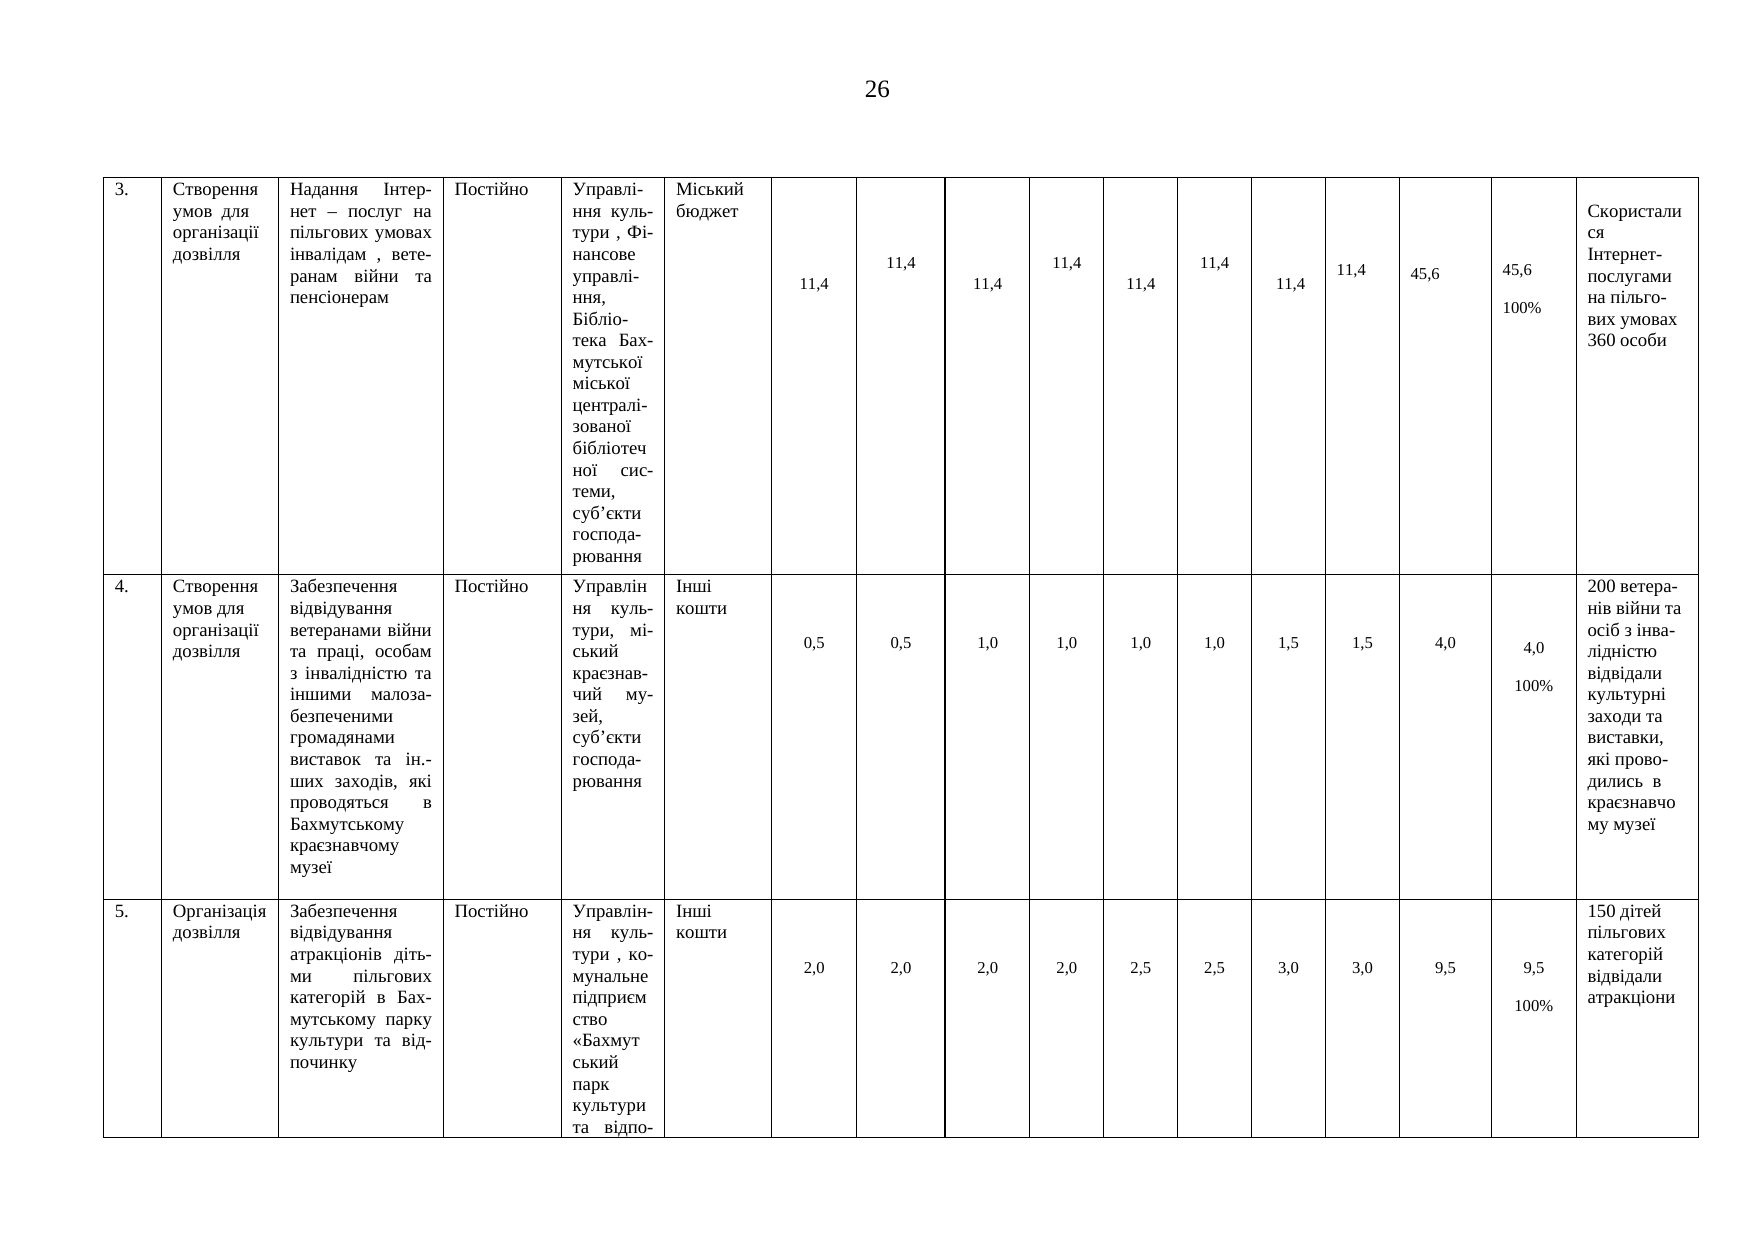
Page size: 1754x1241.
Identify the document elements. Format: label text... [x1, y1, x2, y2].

table_cell 1,0 [1030, 575, 1103, 899]
table_cell Інші кошти [665, 900, 771, 1137]
table_cell 11,4 [1178, 178, 1251, 574]
table_cell 9,5 [1400, 900, 1491, 1137]
table_cell 1,0 [1178, 575, 1251, 899]
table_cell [279, 900, 443, 1137]
table_cell 0,5 [857, 575, 944, 899]
table_cell 11,4 [1326, 178, 1399, 574]
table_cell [562, 900, 664, 1137]
table_cell 4,0 [1400, 575, 1491, 899]
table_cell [1577, 900, 1698, 1137]
table_cell 200 ветера-нів війни та осіб з інва-лідністю відвідали культурні заходи та виставки, які прово-дились в краєзнавчому музеї [1577, 575, 1698, 899]
table_cell 1,0 [946, 575, 1029, 899]
table_cell 1,5 [1326, 575, 1399, 899]
table_cell 5. [104, 900, 161, 1137]
table_cell 1,5 [1252, 575, 1325, 899]
table_cell 45,6 100% [1492, 178, 1576, 574]
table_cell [162, 900, 278, 1137]
table_cell Управління куль-тури, мі-ський краєзнав-чий му-зей, суб’єкти господа-рювання [562, 575, 664, 899]
table_cell 3,0 [1326, 900, 1399, 1137]
table_cell 9,5 100% [1492, 900, 1576, 1137]
table_cell 1,0 [1104, 575, 1177, 899]
table_cell 11,4 [946, 178, 1029, 574]
table_cell 11,4 [1104, 178, 1177, 574]
table_cell 2,5 [1178, 900, 1251, 1137]
table_cell 4. [104, 575, 161, 899]
table_cell 2,0 [772, 900, 856, 1137]
table_cell 11,4 [1030, 178, 1103, 574]
table_cell Інші кошти [665, 575, 771, 899]
table_cell Управлі-ння куль-тури , Фі-нансове управлі-ння, Бібліо-тека Бах-мутської міської централі-зованої бібліотечної сис-теми, суб’єкти господа-рювання [562, 178, 664, 574]
table_cell Забезпечення відвідування ветеранами війни та праці, особам з інвалідністю та іншими малоза-безпеченими громадянами виставок та ін.-ших заходів, які проводяться в Бахмутському краєзнавчому музеї [279, 575, 443, 899]
table_cell Постійно [444, 900, 561, 1137]
table_cell 11,4 [1252, 178, 1325, 574]
table_cell 2,0 [857, 900, 944, 1137]
table_cell 3,0 [1252, 900, 1325, 1137]
table_cell Створення умов для організації дозвілля [162, 178, 278, 574]
table_cell Постійно [444, 178, 561, 574]
table_cell Постійно [444, 575, 561, 899]
table_cell 11,4 [772, 178, 856, 574]
table_cell 11,4 [857, 178, 944, 574]
table_cell 4,0 100% [1492, 575, 1576, 899]
table_cell Міський бюджет [665, 178, 771, 574]
table_cell 3. [104, 178, 161, 574]
table_cell 0,5 [772, 575, 856, 899]
table_cell 2,5 [1104, 900, 1177, 1137]
table_cell Створення умов для організації дозвілля [162, 575, 278, 899]
table_cell Скористалися Інтернет-послугами на пільго-вих умовах 360 особи [1577, 178, 1698, 574]
table_cell 2,0 [1030, 900, 1103, 1137]
table_cell 2,0 [946, 900, 1029, 1137]
table_cell Надання Інтер-нет – послуг на пільгових умовах інвалідам , вете-ранам війни та пенсіонерам [279, 178, 443, 574]
table_cell 45,6 [1400, 178, 1491, 574]
